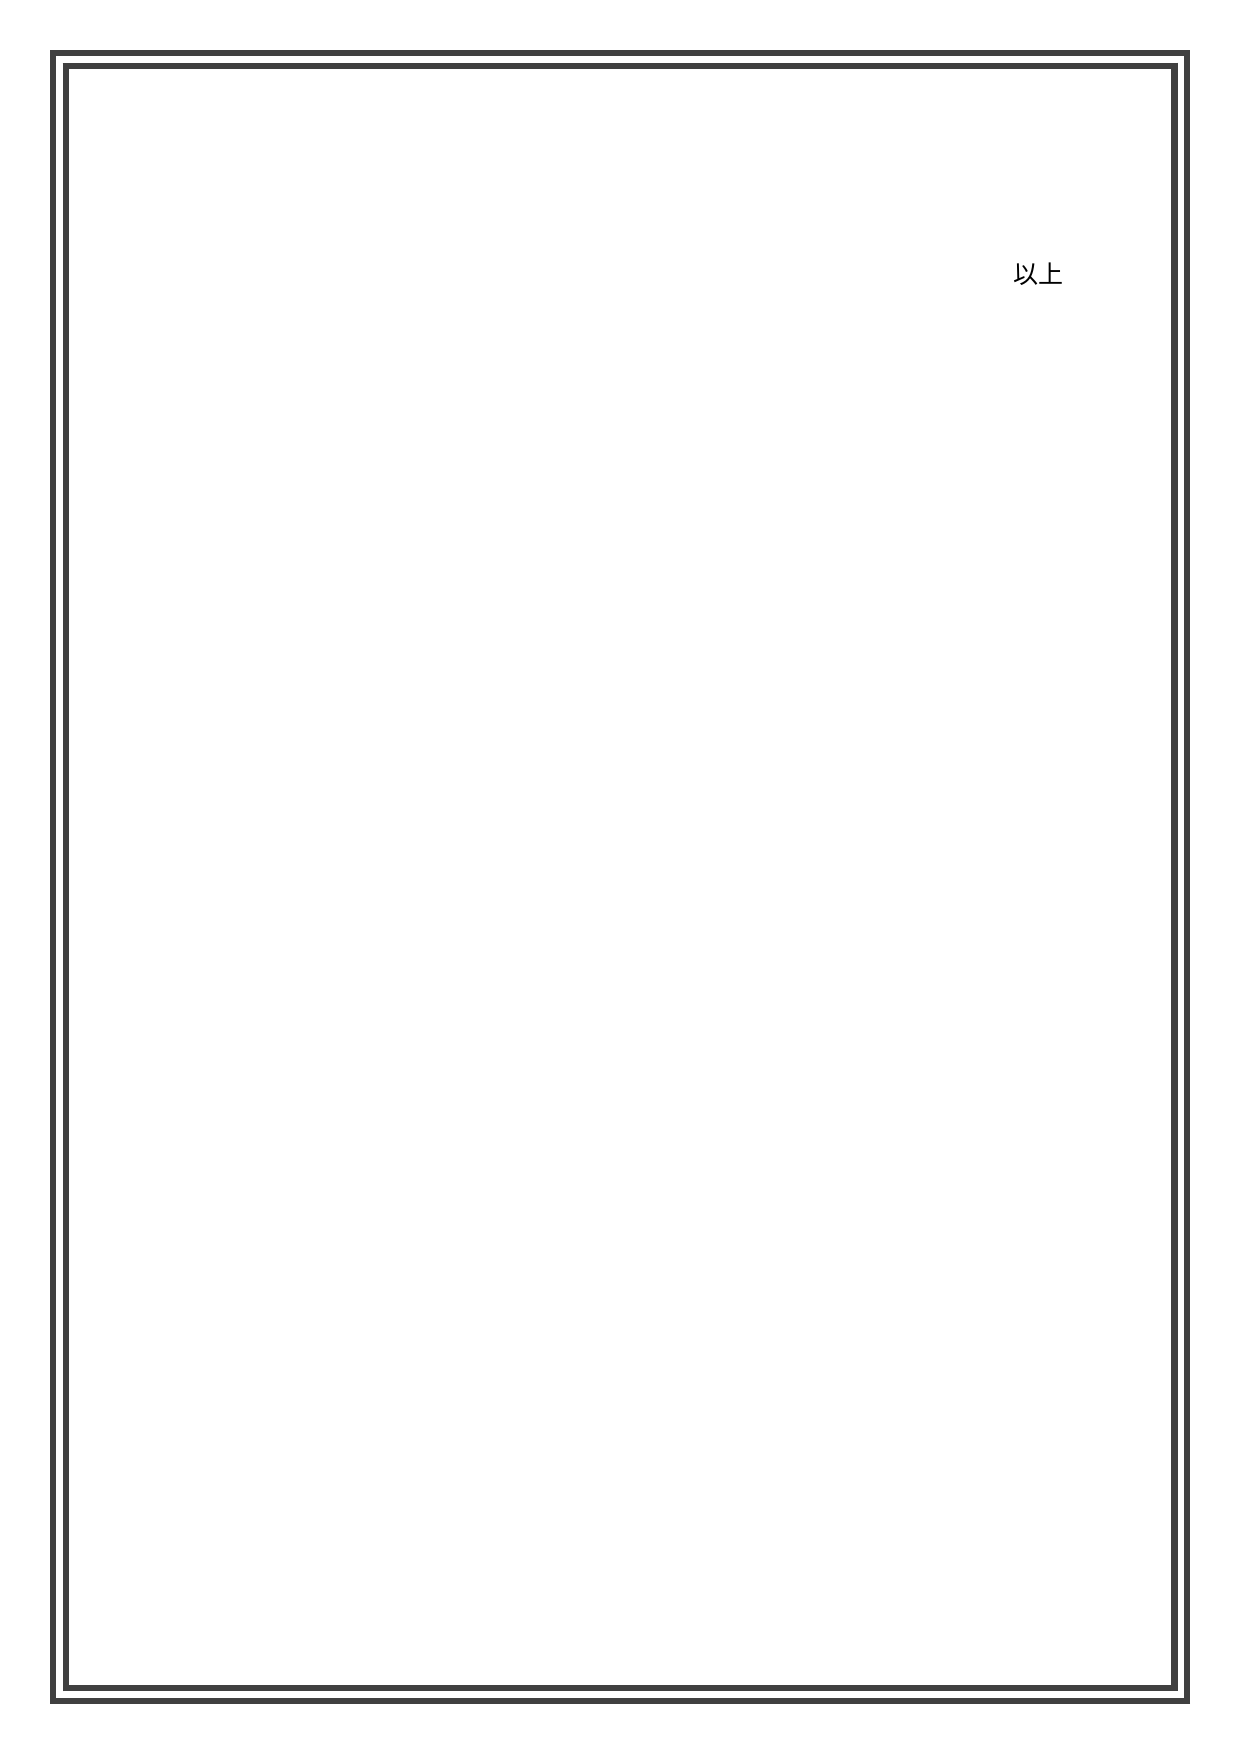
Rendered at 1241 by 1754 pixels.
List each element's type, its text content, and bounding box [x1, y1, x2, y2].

text 以上 [177, 254, 1063, 292]
